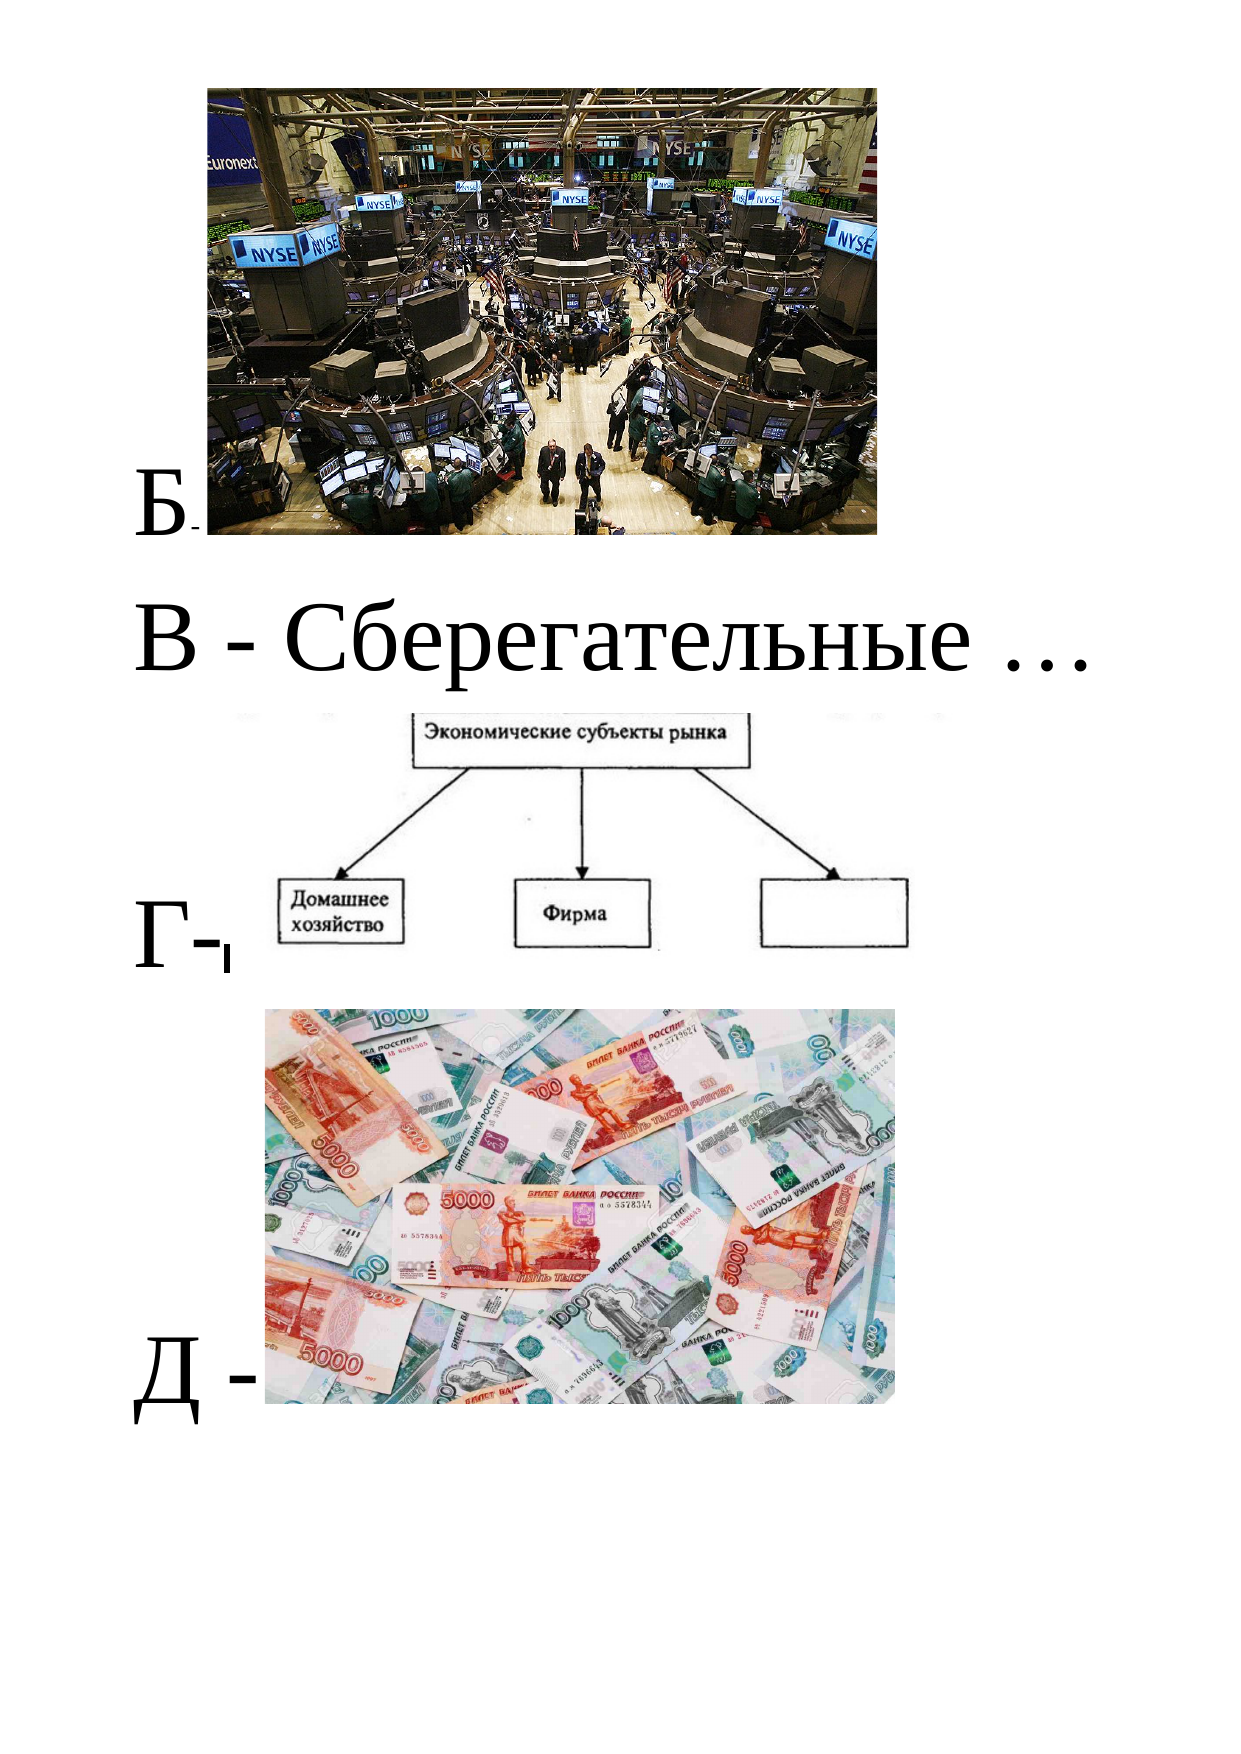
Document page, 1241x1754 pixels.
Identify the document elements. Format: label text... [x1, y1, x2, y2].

picture [230, 713, 959, 968]
picture [207, 88, 878, 535]
picture [264, 1009, 895, 1404]
text В - Сберегательные … [133, 577, 1152, 692]
